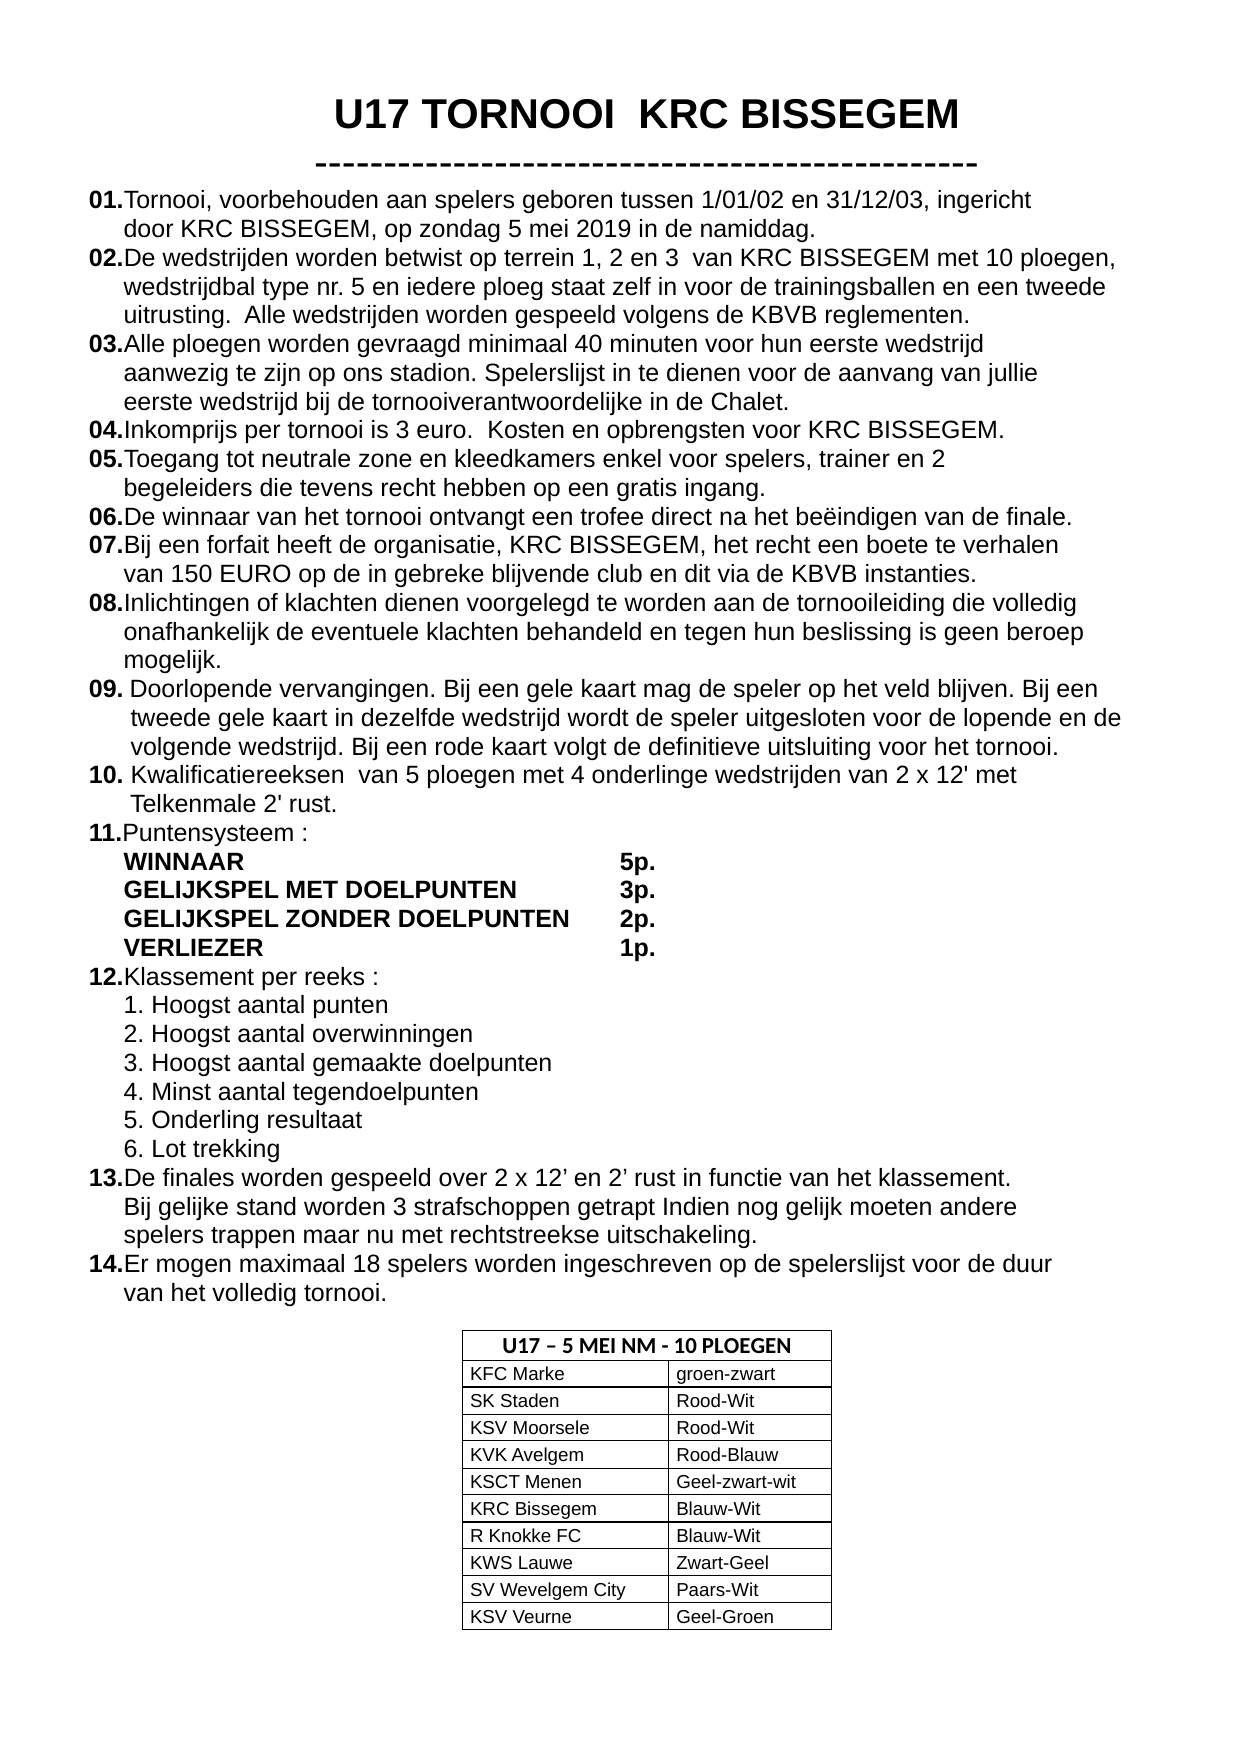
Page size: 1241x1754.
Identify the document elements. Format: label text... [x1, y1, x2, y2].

text uitrusting. Alle wedstrijden worden gespeeld volgens de KBVB reglementen. [89, 300, 1205, 329]
text onafhankelijk de eventuele klachten behandeld en tegen hun beslissing is geen beroep [89, 616, 1205, 645]
table_cell Rood-Wit [669, 1388, 831, 1413]
text 2. Hoogst aantal overwinningen [89, 1019, 1205, 1048]
table_cell KRC Bissegem [463, 1495, 668, 1521]
table_header U17 – 5 MEI NM - 10 PLOEGEN [463, 1331, 831, 1359]
text 13.De finales worden gespeeld over 2 x 12’ en 2’ rust in functie van het klassement. [89, 1163, 1205, 1191]
text wedstrijdbal type nr. 5 en iedere ploeg staat zelf in voor de trainingsballen en een tweede [89, 271, 1205, 300]
table_cell groen-zwart [669, 1361, 831, 1386]
text 01.Tornooi, voorbehouden aan spelers geboren tussen 1/01/02 en 31/12/03, ingericht [89, 185, 1205, 214]
text 04.Inkomprijs per tornooi is 3 euro. Kosten en opbrengsten voor KRC BISSEGEM. [89, 415, 1205, 444]
table_cell Rood-Wit [669, 1415, 831, 1440]
table_cell Geel-Groen [669, 1603, 831, 1629]
text GELIJKSPEL ZONDER DOELPUNTEN 2p. [89, 904, 1205, 933]
text 5. Onderling resultaat [89, 1105, 1205, 1134]
text 12.Klassement per reeks : [89, 961, 1205, 990]
text U17 TORNOOI KRC BISSEGEM [89, 89, 1205, 137]
text 6. Lot trekking [89, 1134, 1205, 1163]
text 05.Toegang tot neutrale zone en kleedkamers enkel voor spelers, trainer en 2 [89, 444, 1205, 473]
text ------------------------------------------------ [89, 137, 1205, 185]
table_cell KWS Lauwe [463, 1549, 668, 1575]
table_cell Zwart-Geel [669, 1549, 831, 1575]
text 10. Kwalificatiereeksen van 5 ploegen met 4 onderlinge wedstrijden van 2 x 12' met [89, 760, 1205, 789]
text begeleiders die tevens recht hebben op een gratis ingang. [89, 473, 1205, 501]
text aanwezig te zijn op ons stadion. Spelerslijst in te dienen voor de aanvang van jullie [89, 358, 1205, 386]
text 14.Er mogen maximaal 18 spelers worden ingeschreven op de spelerslijst voor de duur [89, 1249, 1205, 1278]
table_cell R Knokke FC [463, 1523, 668, 1548]
text 4. Minst aantal tegendoelpunten [89, 1076, 1205, 1105]
table_cell Paars-Wit [669, 1576, 831, 1602]
text 07.Bij een forfait heeft de organisatie, KRC BISSEGEM, het recht een boete te verhalen [89, 530, 1205, 559]
text 08.Inlichtingen of klachten dienen voorgelegd te worden aan de tornooileiding die volledig [89, 588, 1205, 616]
text 3. Hoogst aantal gemaakte doelpunten [89, 1048, 1205, 1076]
text 11.Puntensysteem : [89, 818, 1205, 846]
table_cell KSCT Menen [463, 1469, 668, 1494]
table_cell KFC Marke [463, 1361, 668, 1386]
table_cell Blauw-Wit [669, 1523, 831, 1548]
text Bij gelijke stand worden 3 strafschoppen getrapt Indien nog gelijk moeten andere [89, 1191, 1205, 1220]
text van het volledig tornooi. [89, 1278, 1205, 1306]
table_cell Geel-zwart-wit [669, 1469, 831, 1494]
text mogelijk. [89, 645, 1205, 674]
text Telkenmale 2' rust. [89, 789, 1205, 818]
text spelers trappen maar nu met rechtstreekse uitschakeling. [89, 1220, 1205, 1249]
table_cell KSV Veurne [463, 1603, 668, 1629]
text WINNAAR 5p. [89, 846, 1205, 875]
table_cell Rood-Blauw [669, 1441, 831, 1467]
text VERLIEZER 1p. [89, 933, 1205, 961]
table_cell SV Wevelgem City [463, 1576, 668, 1602]
text GELIJKSPEL MET DOELPUNTEN 3p. [89, 875, 1205, 904]
table_cell Blauw-Wit [669, 1495, 831, 1521]
text 03.Alle ploegen worden gevraagd minimaal 40 minuten voor hun eerste wedstrijd [89, 329, 1205, 358]
text 09. Doorlopende vervangingen. Bij een gele kaart mag de speler op het veld blijven. Bij een [89, 674, 1205, 703]
text eerste wedstrijd bij de tornooiverantwoordelijke in de Chalet. [89, 386, 1205, 415]
text tweede gele kaart in dezelfde wedstrijd wordt de speler uitgesloten voor de lopende en de [89, 703, 1205, 731]
table_cell KSV Moorsele [463, 1415, 668, 1440]
text van 150 EURO op de in gebreke blijvende club en dit via de KBVB instanties. [89, 559, 1205, 588]
text 1. Hoogst aantal punten [89, 990, 1205, 1019]
text 06.De winnaar van het tornooi ontvangt een trofee direct na het beëindigen van de finale. [89, 501, 1205, 530]
text 02.De wedstrijden worden betwist op terrein 1, 2 en 3 van KRC BISSEGEM met 10 ploegen, [89, 243, 1205, 271]
text door KRC BISSEGEM, op zondag 5 mei 2019 in de namiddag. [89, 214, 1205, 243]
text volgende wedstrijd. Bij een rode kaart volgt de definitieve uitsluiting voor het tornooi. [89, 731, 1205, 760]
table_cell KVK Avelgem [463, 1441, 668, 1467]
table_cell SK Staden [463, 1388, 668, 1413]
